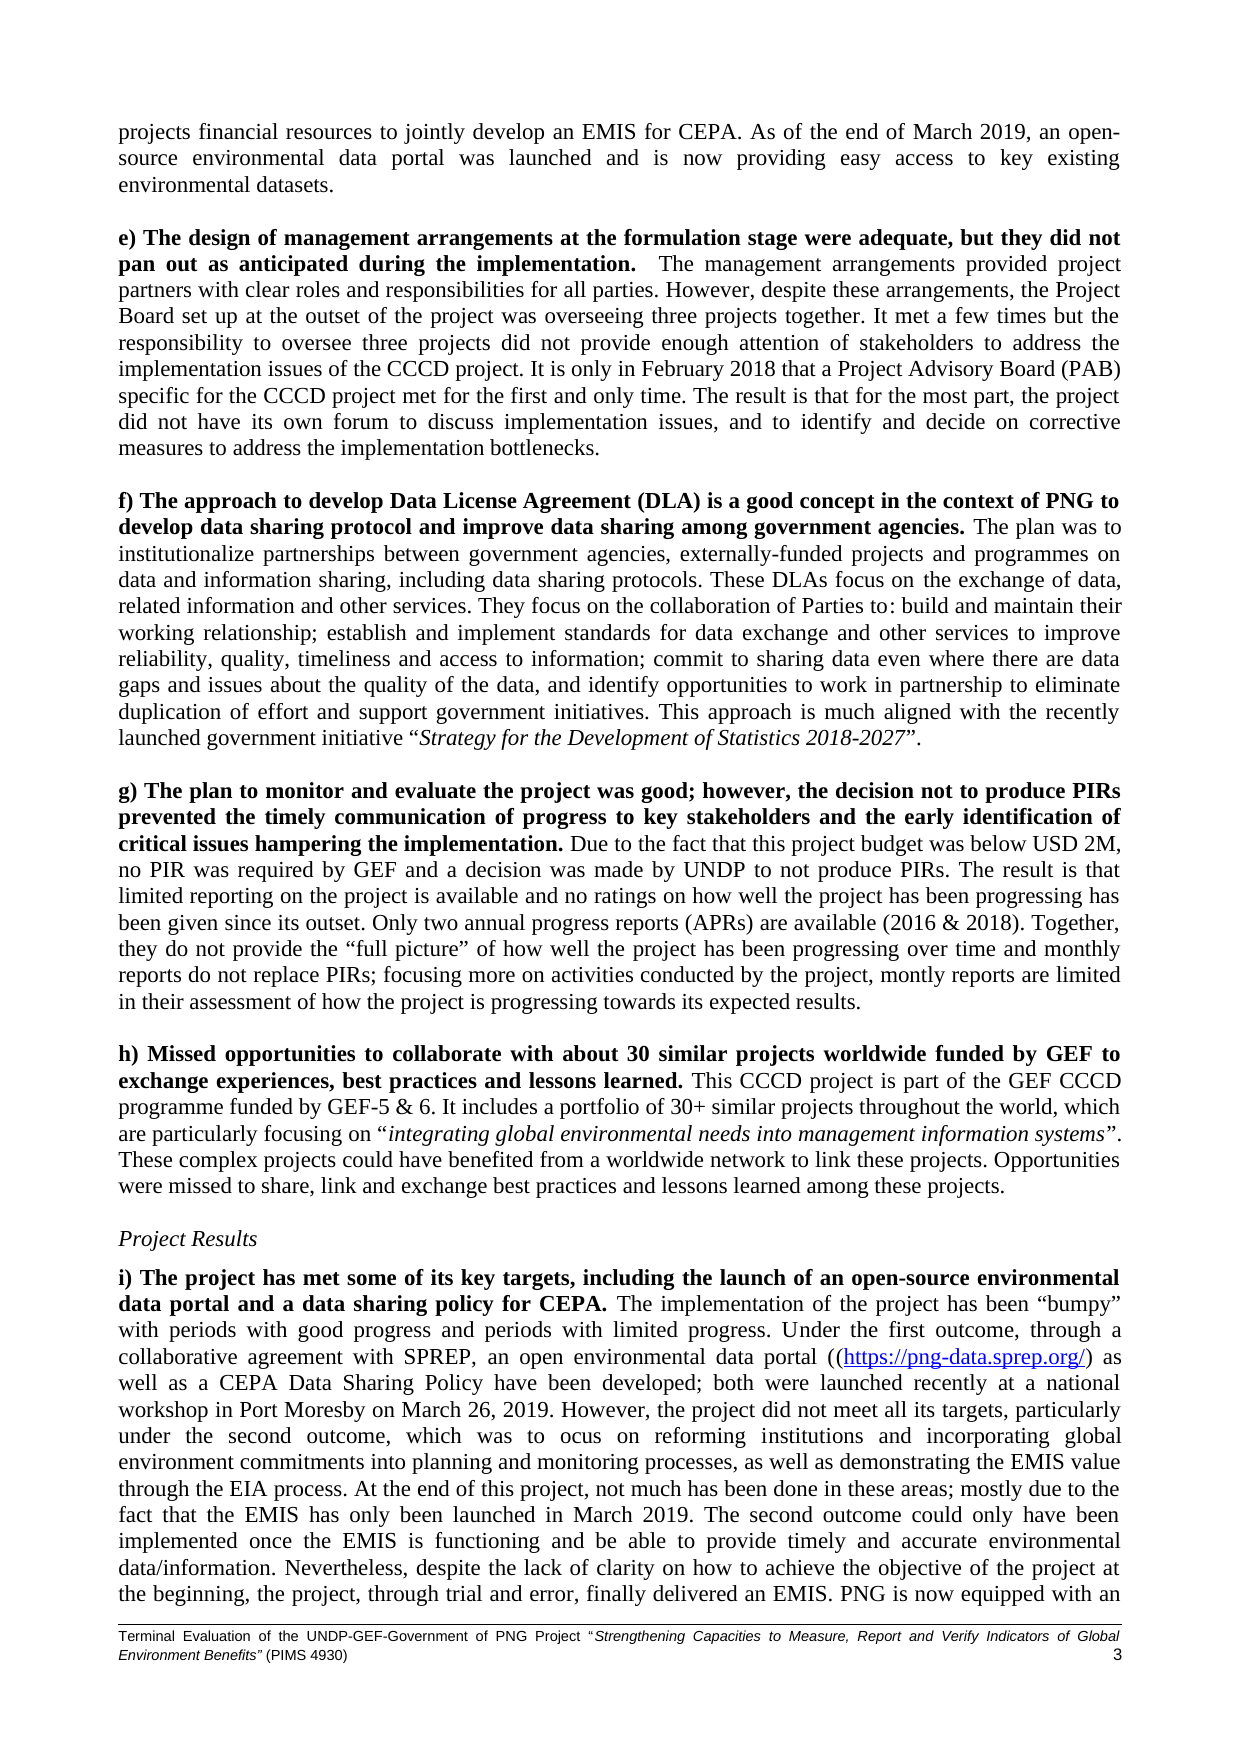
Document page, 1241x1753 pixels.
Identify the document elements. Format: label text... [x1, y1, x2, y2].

list f) The approach to develop Data License Agreement (DLA) is a good concept in the context of PNG to develop data sharing protocol and improve data sharing among government agencies. The plan was to institutionalize partnerships between government agencies, externally-funded projects and programmes on data and information sharing, including data sharing protocols. These DLAs focus on the exchange of data, related information and other services. They focus on the collaboration of Parties to: build and maintain their working relationship; establish and implement standards for data exchange and other services to improve reliability, quality, timeliness and access to information; commit to sharing data even where there are data gaps and issues about the quality of the data, and identify opportunities to work in partnership to eliminate duplication of effort and support government initiatives. This approach is much aligned with the recently launched government initiative “Strategy for the Development of Statistics 2018-2027”. [118, 487, 1122, 751]
text Project Results [118, 1225, 1122, 1251]
list e) The design of management arrangements at the formulation stage were adequate, but they did not pan out as anticipated during the implementation. The management arrangements provided project partners with clear roles and responsibilities for all parties. However, despite these arrangements, the Project Board set up at the outset of the project was overseeing three projects together. It met a few times but the responsibility to oversee three projects did not provide enough attention of stakeholders to address the implementation issues of the CCCD project. It is only in February 2018 that a Project Advisory Board (PAB) specific for the CCCD project met for the first and only time. The result is that for the most part, the project did not have its own forum to discuss implementation issues, and to identify and decide on corrective measures to address the implementation bottlenecks. [118, 223, 1122, 461]
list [118, 118, 1122, 197]
list g) The plan to monitor and evaluate the project was good; however, the decision not to produce PIRs prevented the timely communication of progress to key stakeholders and the early identification of critical issues hampering the implementation. Due to the fact that this project budget was below USD 2M, no PIR was required by GEF and a decision was made by UNDP to not produce PIRs. The result is that limited reporting on the project is available and no ratings on how well the project has been progressing has been given since its outset. Only two annual progress reports (APRs) are available (2016 & 2018). Together, they do not provide the “full picture” of how well the project has been progressing over time and monthly reports do not replace PIRs; focusing more on activities conducted by the project, montly reports are limited in their assessment of how the project is progressing towards its expected results. [118, 777, 1122, 1014]
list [118, 1264, 1122, 1606]
list h) Missed opportunities to collaborate with about 30 similar projects worldwide funded by GEF to exchange experiences, best practices and lessons learned. This CCCD project is part of the GEF CCCD programme funded by GEF-5 & 6. It includes a portfolio of 30+ similar projects throughout the world, which are particularly focusing on “integrating global environmental needs into management information systems”. These complex projects could have benefited from a worldwide network to link these projects. Opportunities were missed to share, link and exchange best practices and lessons learned among these projects. [118, 1041, 1122, 1199]
